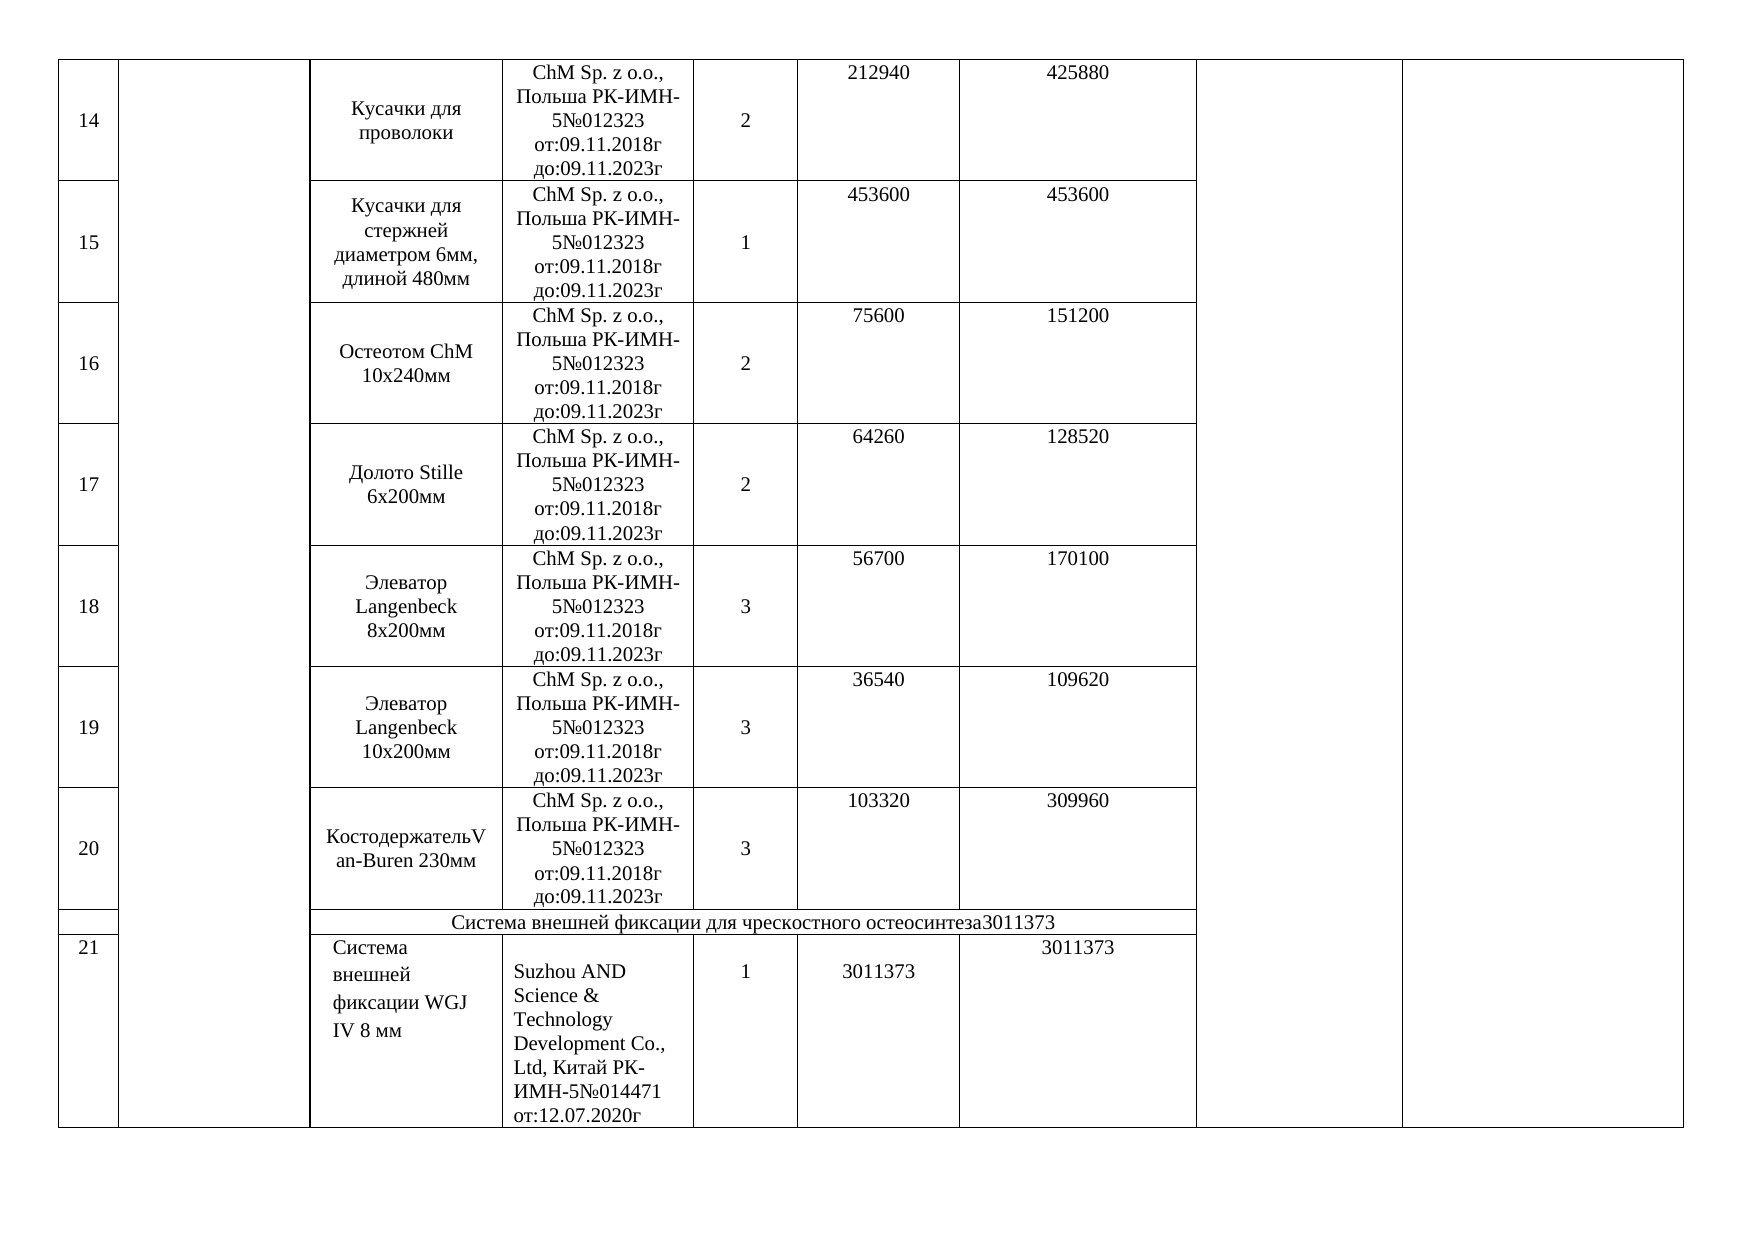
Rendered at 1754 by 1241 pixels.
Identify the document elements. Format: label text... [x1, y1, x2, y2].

table_cell 19 [59, 667, 118, 787]
table_cell 1 [694, 181, 797, 302]
table_cell 453600 [960, 181, 1196, 302]
table_cell ChM Sp. z o.o., Польша РК-ИМН-5№012323 от:09.11.2018г до:09.11.2023г [503, 303, 693, 423]
table_cell 17 [59, 424, 118, 544]
table_cell 15 [59, 181, 118, 302]
table_cell Элеватор Langenbeck 8x200мм [311, 546, 502, 666]
table_cell [59, 910, 118, 934]
table_cell Кусачки для стержней диаметром 6мм, длиной 480мм [311, 181, 502, 302]
table_cell Остеотом ChM 10x240мм [311, 303, 502, 423]
table_cell Кусачки для проволоки [311, 60, 502, 180]
table_cell 2 [694, 60, 797, 180]
table_cell 3 [694, 788, 797, 908]
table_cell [311, 935, 502, 1127]
table_cell Элеватор Langenbeck 10x200мм [311, 667, 502, 787]
table_cell 170100 [960, 546, 1196, 666]
table_cell ChM Sp. z o.o., Польша РК-ИМН-5№012323 от:09.11.2018г до:09.11.2023г [503, 667, 693, 787]
table_cell 64260 [798, 424, 959, 544]
table_cell 21 [59, 935, 118, 1127]
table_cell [503, 935, 693, 1127]
table_cell ChM Sp. z o.o., Польша РК-ИМН-5№012323 от:09.11.2018г до:09.11.2023г [503, 424, 693, 544]
table_cell КостодержательVan-Buren 230мм [311, 788, 502, 908]
table_cell 3 [694, 667, 797, 787]
table_cell ChM Sp. z o.o., Польша РК-ИМН-5№012323 от:09.11.2018г до:09.11.2023г [503, 788, 693, 908]
table_cell 103320 [798, 788, 959, 908]
table_cell 14 [59, 60, 118, 180]
table_cell 151200 [960, 303, 1196, 423]
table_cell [503, 60, 693, 180]
table_cell 128520 [960, 424, 1196, 544]
table_cell 3011373 [960, 935, 1196, 1127]
table_cell 425880 [960, 60, 1196, 180]
table_cell 36540 [798, 667, 959, 787]
table_cell 18 [59, 546, 118, 666]
table_cell 20 [59, 788, 118, 908]
table_cell 3 [694, 546, 797, 666]
table_cell ChM Sp. z o.o., Польша РК-ИМН-5№012323 от:09.11.2018г до:09.11.2023г [503, 546, 693, 666]
table_cell Долото Stille 6х200мм [311, 424, 502, 544]
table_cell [503, 181, 693, 302]
table_cell 212940 [798, 60, 959, 180]
table_cell 56700 [798, 546, 959, 666]
table_cell Система внешней фиксации для чрескостного остеосинтеза3011373 [311, 910, 1196, 934]
table_cell 453600 [798, 181, 959, 302]
table_cell 309960 [960, 788, 1196, 908]
table_cell 16 [59, 303, 118, 423]
table_cell 2 [694, 303, 797, 423]
table_cell 75600 [798, 303, 959, 423]
table_cell 3011373 [798, 935, 959, 1127]
table_cell 1 [694, 935, 797, 1127]
table_cell 109620 [960, 667, 1196, 787]
table_cell 2 [694, 424, 797, 544]
